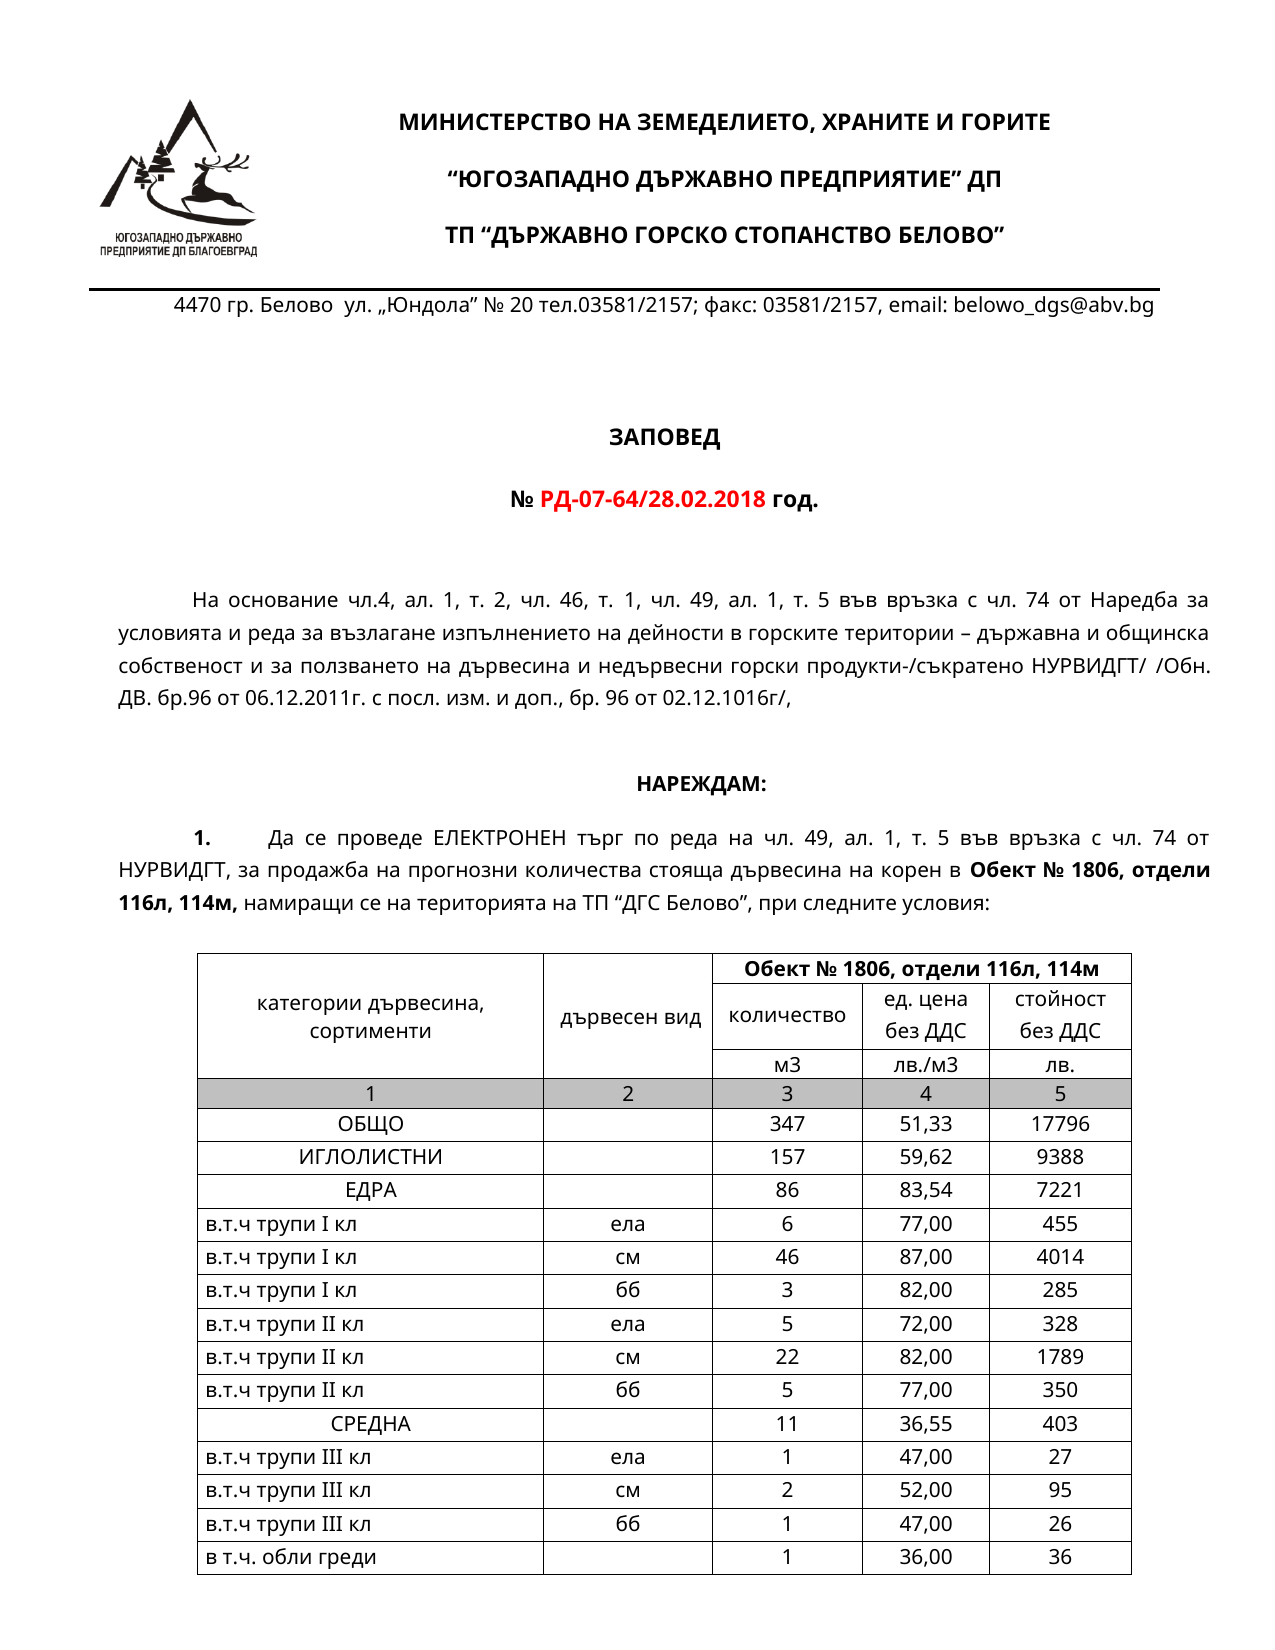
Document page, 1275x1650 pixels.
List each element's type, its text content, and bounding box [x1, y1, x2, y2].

table_cell лв. [990, 1050, 1131, 1078]
table_cell 86 [713, 1175, 862, 1208]
table_cell ИГЛОЛИСТНИ [198, 1142, 543, 1174]
table_cell 77,00 [863, 1209, 989, 1241]
table_cell 59,62 [863, 1142, 989, 1174]
table_cell 83,54 [863, 1175, 989, 1208]
table_cell в.т.ч трупи II кл [198, 1375, 543, 1408]
table_cell 4014 [990, 1242, 1131, 1274]
table_cell [544, 1175, 712, 1208]
table_cell ела [544, 1309, 712, 1341]
table_cell 36 [990, 1542, 1131, 1574]
table_cell бб [544, 1509, 712, 1541]
table_cell в.т.ч трупи III кл [198, 1475, 543, 1508]
text НАРЕЖДАМ: [118, 769, 1211, 798]
table_cell ела [544, 1442, 712, 1474]
list Да се проведе ЕЛЕКТРОНЕН търг по реда на чл. 49, ал. 1, т. 5 във връзка с чл. 74 от НУРВИДГТ, за продажба на прогнозни количества стояща дървесина на корен в Обект № 1806, отдели 116л, 114м, намиращи се на територията на ТП “ДГС Белово”, при следните условия: [118, 823, 1211, 917]
table_cell [544, 1542, 712, 1574]
table_cell см [544, 1475, 712, 1508]
table_cell [544, 1409, 712, 1441]
table_cell 1 [713, 1509, 862, 1541]
table_cell ЕДРА [198, 1175, 543, 1208]
table_cell 328 [990, 1309, 1131, 1341]
table_cell 77,00 [863, 1375, 989, 1408]
table_cell в.т.ч трупи II кл [198, 1342, 543, 1374]
table_cell лв./м3 [863, 1050, 989, 1078]
table_cell 157 [713, 1142, 862, 1174]
table_cell 1 [713, 1442, 862, 1474]
table_cell 403 [990, 1409, 1131, 1441]
table_cell 11 [713, 1409, 862, 1441]
table_cell в т.ч. обли греди [198, 1542, 543, 1574]
table_header Обект № 1806, отдели 116л, 114м [713, 954, 1131, 983]
table_cell в.т.ч трупи III кл [198, 1442, 543, 1474]
table_cell бб [544, 1375, 712, 1408]
table_cell 82,00 [863, 1342, 989, 1374]
table_cell 26 [990, 1509, 1131, 1541]
table_cell в.т.ч трупи III кл [198, 1509, 543, 1541]
text ЗАПОВЕД [118, 421, 1211, 452]
table_cell 36,00 [863, 1542, 989, 1574]
text На основание чл.4, ал. 1, т. 2, чл. 46, т. 1, чл. 49, ал. 1, т. 5 във връзка с чл. 74 от Наредба за условията и реда за възлагане изпълнението на дейности в горските територии – държавна и общинска собственост и за ползването на дървесина и недървесни горски продукти-/съкратено НУРВИДГТ/ /Обн. ДВ. бр.96 от 06.12.2011г. с посл. изм. и доп., бр. 96 от 02.12.1016г/, [118, 586, 1211, 712]
table_cell в.т.ч трупи I кл [198, 1209, 543, 1241]
table_cell см [544, 1342, 712, 1374]
table_cell 47,00 [863, 1509, 989, 1541]
table_cell 1 [713, 1542, 862, 1574]
table_cell 2 [544, 1079, 712, 1108]
table_cell в.т.ч трупи I кл [198, 1275, 543, 1308]
table_cell 27 [990, 1442, 1131, 1474]
table_cell 350 [990, 1375, 1131, 1408]
table_cell 5 [990, 1079, 1131, 1108]
table_cell 1789 [990, 1342, 1131, 1374]
table_cell 4 [863, 1079, 989, 1108]
table_header [89, 94, 290, 287]
table_cell 22 [713, 1342, 862, 1374]
table_cell см [544, 1242, 712, 1274]
table_cell 52,00 [863, 1475, 989, 1508]
table_cell м3 [713, 1050, 862, 1078]
table_cell 46 [713, 1242, 862, 1274]
table_cell 72,00 [863, 1309, 989, 1341]
text № РД-07-64/28.02.2018 год. [118, 483, 1211, 515]
table_cell 9388 [990, 1142, 1131, 1174]
text 4470 гр. Белово ул. „Юндола” № 20 тел.03581/2157; факс: 03581/2157, email: belowo_dgs@abv.bg [118, 291, 1211, 319]
table_cell 6 [713, 1209, 862, 1241]
table_cell СРЕДНА [198, 1409, 543, 1441]
table_cell в.т.ч трупи II кл [198, 1309, 543, 1341]
table_cell 36,55 [863, 1409, 989, 1441]
table_cell количество [713, 984, 862, 1049]
table_cell ед. цена без ДДС [863, 984, 989, 1049]
table_cell 51,33 [863, 1109, 989, 1141]
table_cell 455 [990, 1209, 1131, 1241]
table_cell ОБЩО [198, 1109, 543, 1141]
table_cell 82,00 [863, 1275, 989, 1308]
picture [99, 99, 257, 257]
table_cell 95 [990, 1475, 1131, 1508]
table_cell 5 [713, 1309, 862, 1341]
table_header категории дървесина, сортименти [198, 954, 543, 1078]
table_cell 285 [990, 1275, 1131, 1308]
table_header дървесен вид [544, 954, 712, 1078]
table_cell 87,00 [863, 1242, 989, 1274]
table_cell 1 [198, 1079, 543, 1108]
table_cell 7221 [990, 1175, 1131, 1208]
table_cell 3 [713, 1079, 862, 1108]
table_cell [544, 1109, 712, 1141]
table_cell 47,00 [863, 1442, 989, 1474]
table_header МИНИСТЕРСТВО НА ЗЕМЕДЕЛИЕТО, ХРАНИТЕ И ГОРИТЕ “ЮГОЗАПАДНО ДЪРЖАВНО ПРЕДПРИЯТИЕ” ДП ТП “ДЪРЖАВНО ГОРСКО СТОПАНСТВО БЕЛОВО” [290, 94, 1159, 287]
table_cell 17796 [990, 1109, 1131, 1141]
table_cell 5 [713, 1375, 862, 1408]
table_cell 2 [713, 1475, 862, 1508]
table_cell стойност без ДДС [990, 984, 1131, 1049]
table_cell 347 [713, 1109, 862, 1141]
table_cell ела [544, 1209, 712, 1241]
table_cell [544, 1142, 712, 1174]
table_cell в.т.ч трупи I кл [198, 1242, 543, 1274]
table_cell 3 [713, 1275, 862, 1308]
table_cell бб [544, 1275, 712, 1308]
